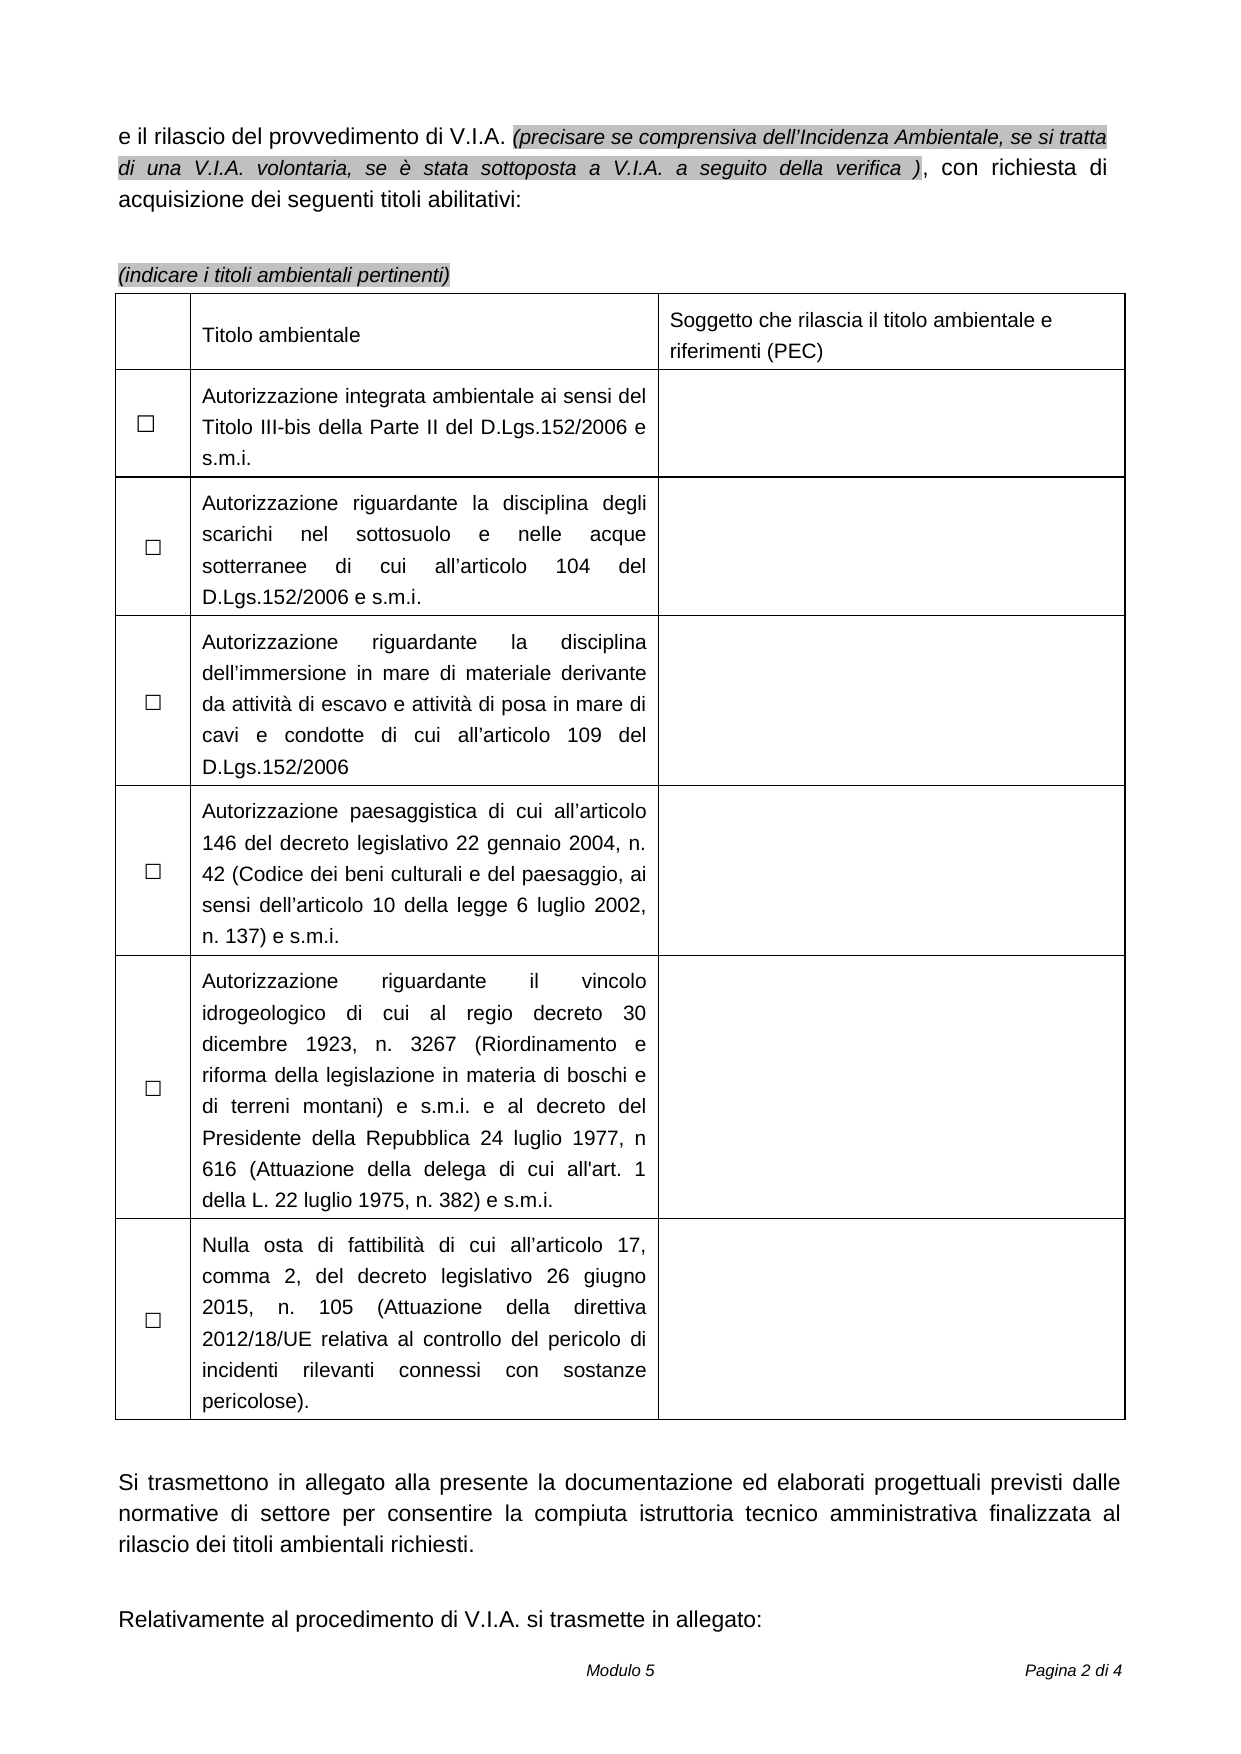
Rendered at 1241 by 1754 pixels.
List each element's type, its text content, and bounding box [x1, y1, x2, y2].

subtitle Si trasmettono in allegato alla presente la documentazione ed elaborati progettuali previsti dalle normative di settore per consentire la compiuta istruttoria tecnico amministrativa finalizzata al rilascio dei titoli ambientali richiesti. [118, 1464, 1122, 1558]
table_header Soggetto che rilascia il titolo ambientale e riferimenti (PEC) [659, 294, 1124, 369]
table_cell [659, 616, 1124, 785]
table_cell [659, 370, 1124, 476]
table_cell [116, 370, 190, 476]
text Relativamente al procedimento di V.I.A. si trasmette in allegato: [118, 1601, 1122, 1633]
table_cell [659, 1219, 1124, 1419]
table_cell Autorizzazione paesaggistica di cui all’articolo 146 del decreto legislativo 22 gennaio 2004, n. 42 (Codice dei beni culturali e del paesaggio, ai sensi dell’articolo 10 della legge 6 luglio 2002, n. 137) e s.m.i. [191, 786, 658, 954]
text e il rilascio del provvedimento di V.I.A. (precisare se comprensiva dell’Incidenza Ambientale, se si tratta di una V.I.A. volontaria, se è stata sottoposta a V.I.A. a seguito della verifica ), con richiesta di acquisizione dei seguenti titoli abilitativi: [118, 118, 1107, 212]
table_cell Nulla osta di fattibilità di cui all’articolo 17, comma 2, del decreto legislativo 26 giugno 2015, n. 105 (Attuazione della direttiva 2012/18/UE relativa al controllo del pericolo di incidenti rilevanti connessi con sostanze pericolose). [191, 1219, 658, 1419]
table_cell Autorizzazione integrata ambientale ai sensi del Titolo III-bis della Parte II del D.Lgs.152/2006 e s.m.i. [191, 370, 658, 476]
table_cell [659, 956, 1124, 1218]
table_header Titolo ambientale [191, 294, 658, 369]
table_cell Autorizzazione riguardante la disciplina dell’immersione in mare di materiale derivante da attività di escavo e attività di posa in mare di cavi e condotte di cui all’articolo 109 del D.Lgs.152/2006 [191, 616, 658, 785]
table_header [116, 294, 190, 369]
text (indicare i titoli ambientali pertinenti) [118, 256, 1122, 287]
table_cell [659, 478, 1124, 615]
table_cell Autorizzazione riguardante il vincolo idrogeologico di cui al regio decreto 30 dicembre 1923, n. 3267 (Riordinamento e riforma della legislazione in materia di boschi e di terreni montani) e s.m.i. e al decreto del Presidente della Repubblica 24 luglio 1977, n 616 (Attuazione della delega di cui all'art. 1 della L. 22 luglio 1975, n. 382) e s.m.i. [191, 956, 658, 1218]
table_cell [659, 786, 1124, 954]
table_cell Autorizzazione riguardante la disciplina degli scarichi nel sottosuolo e nelle acque sotterranee di cui all’articolo 104 del D.Lgs.152/2006 e s.m.i. [191, 478, 658, 615]
